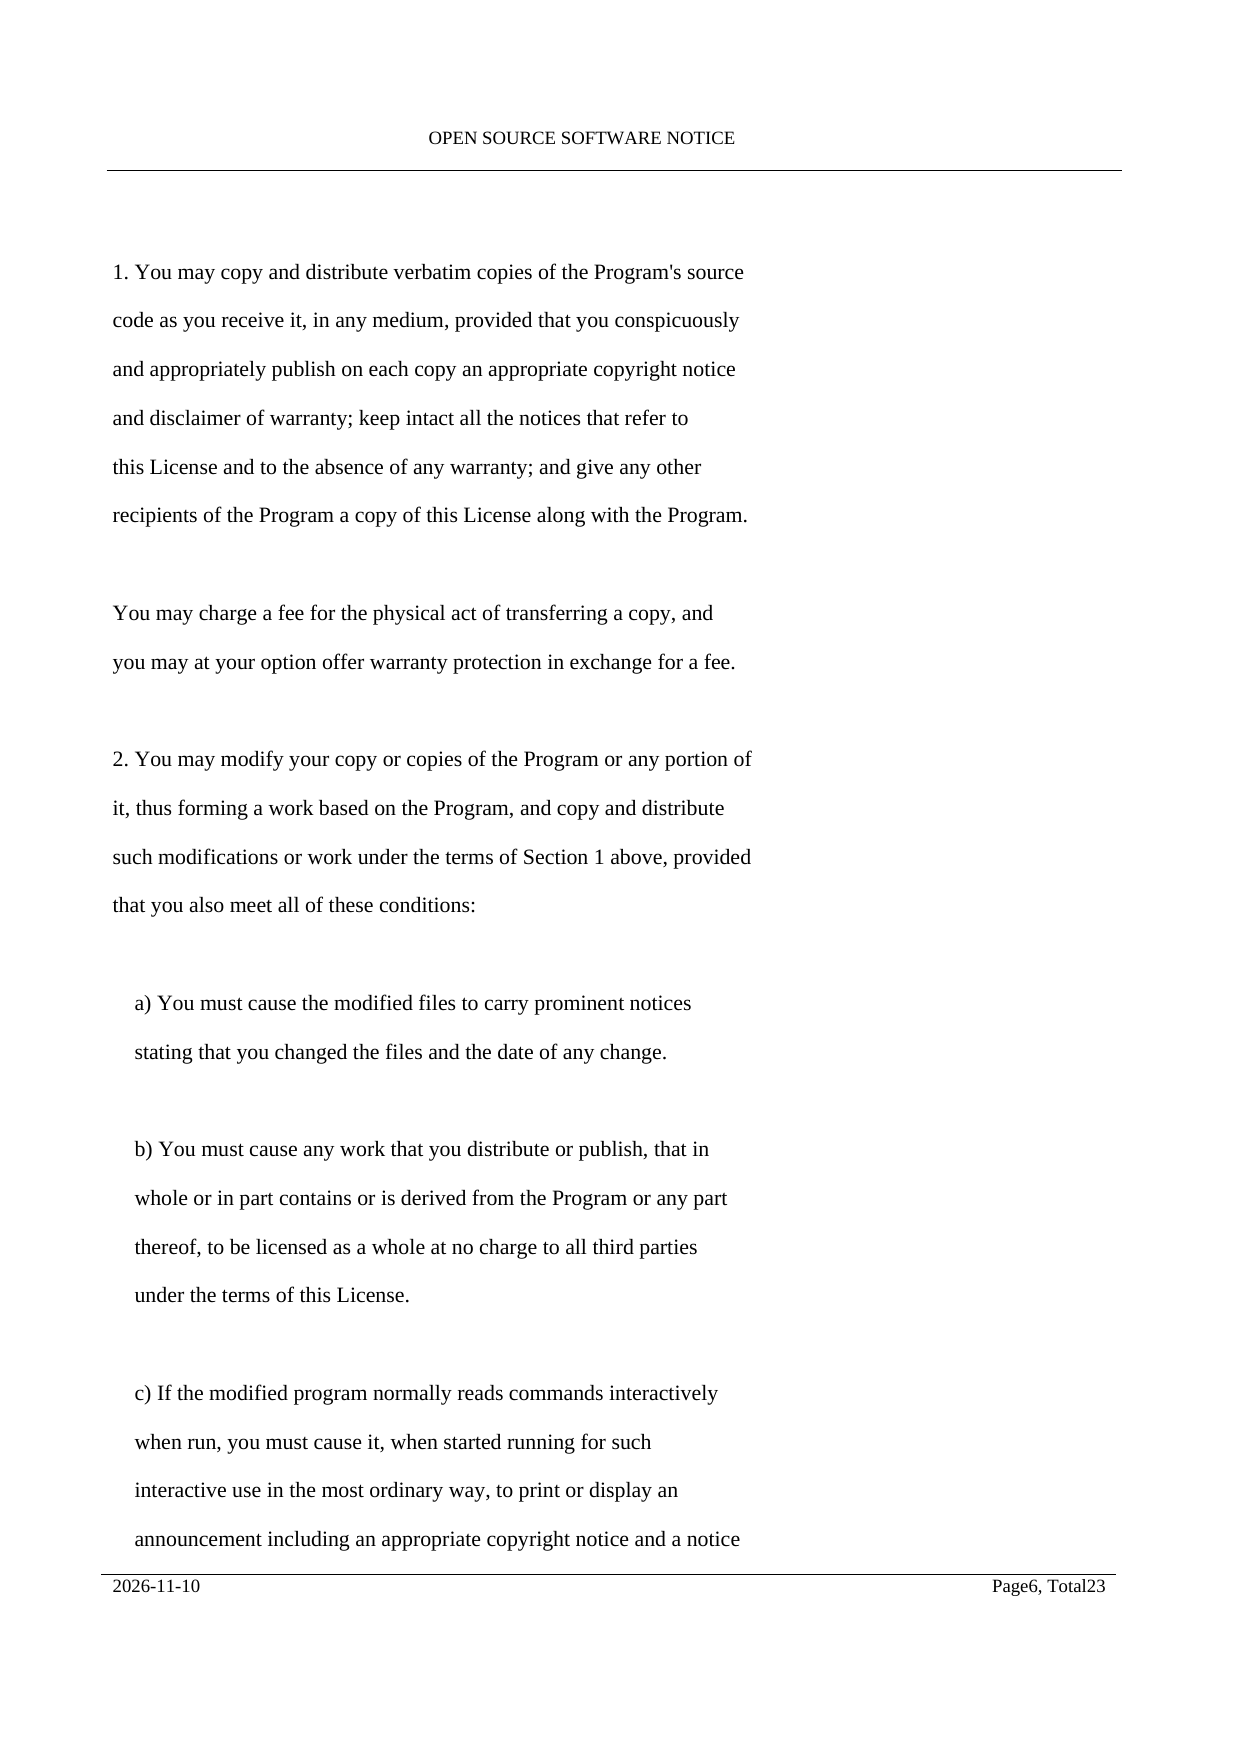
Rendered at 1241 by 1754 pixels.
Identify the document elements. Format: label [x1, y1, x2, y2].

text [112, 206, 1128, 1555]
